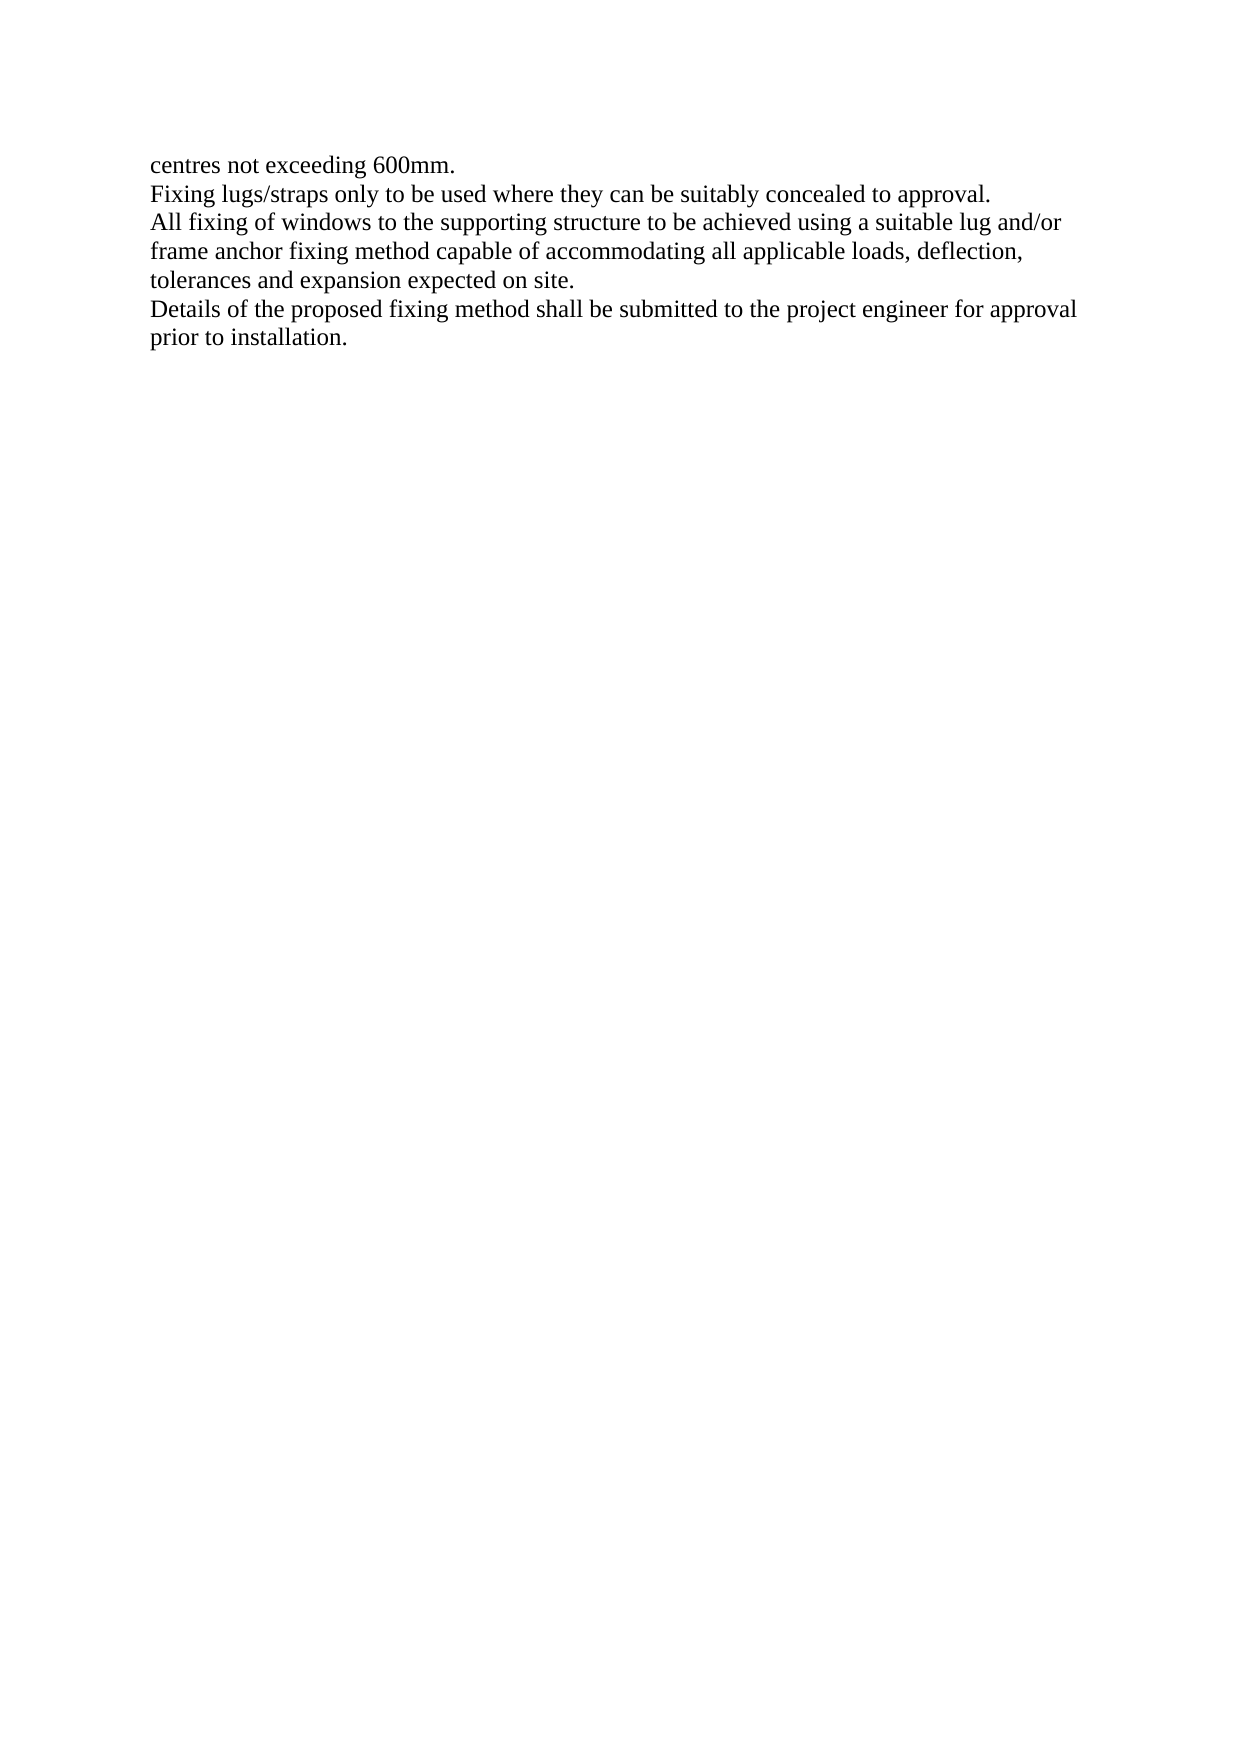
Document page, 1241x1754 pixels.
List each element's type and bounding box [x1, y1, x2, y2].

text [150, 150, 1090, 351]
